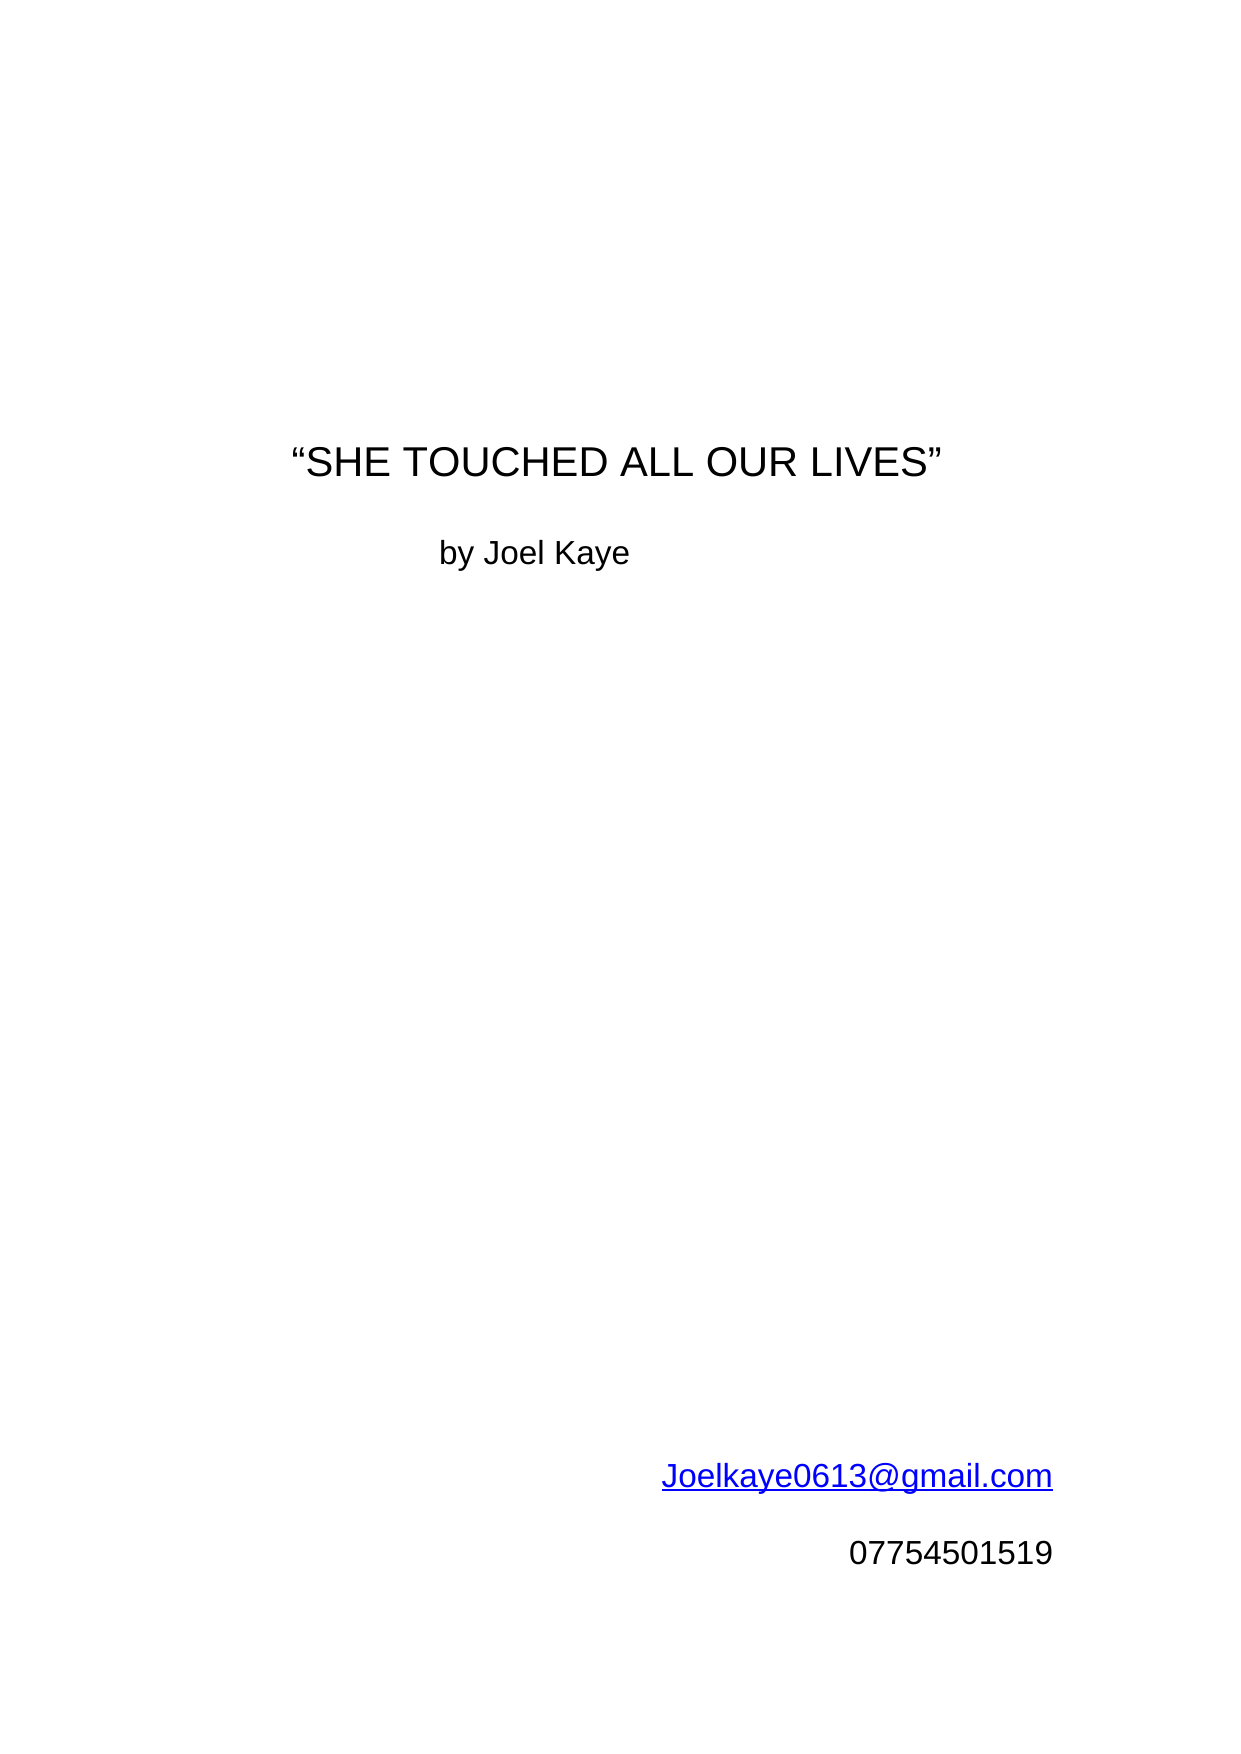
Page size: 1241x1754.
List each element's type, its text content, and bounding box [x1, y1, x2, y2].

text by Joel Kaye [337, 533, 1053, 572]
text 07754501519 [337, 1533, 1053, 1571]
text Joelkaye0613@gmail.com [337, 1456, 1053, 1494]
text “SHE TOUCHED ALL OUR LIVES” [187, 437, 1053, 485]
